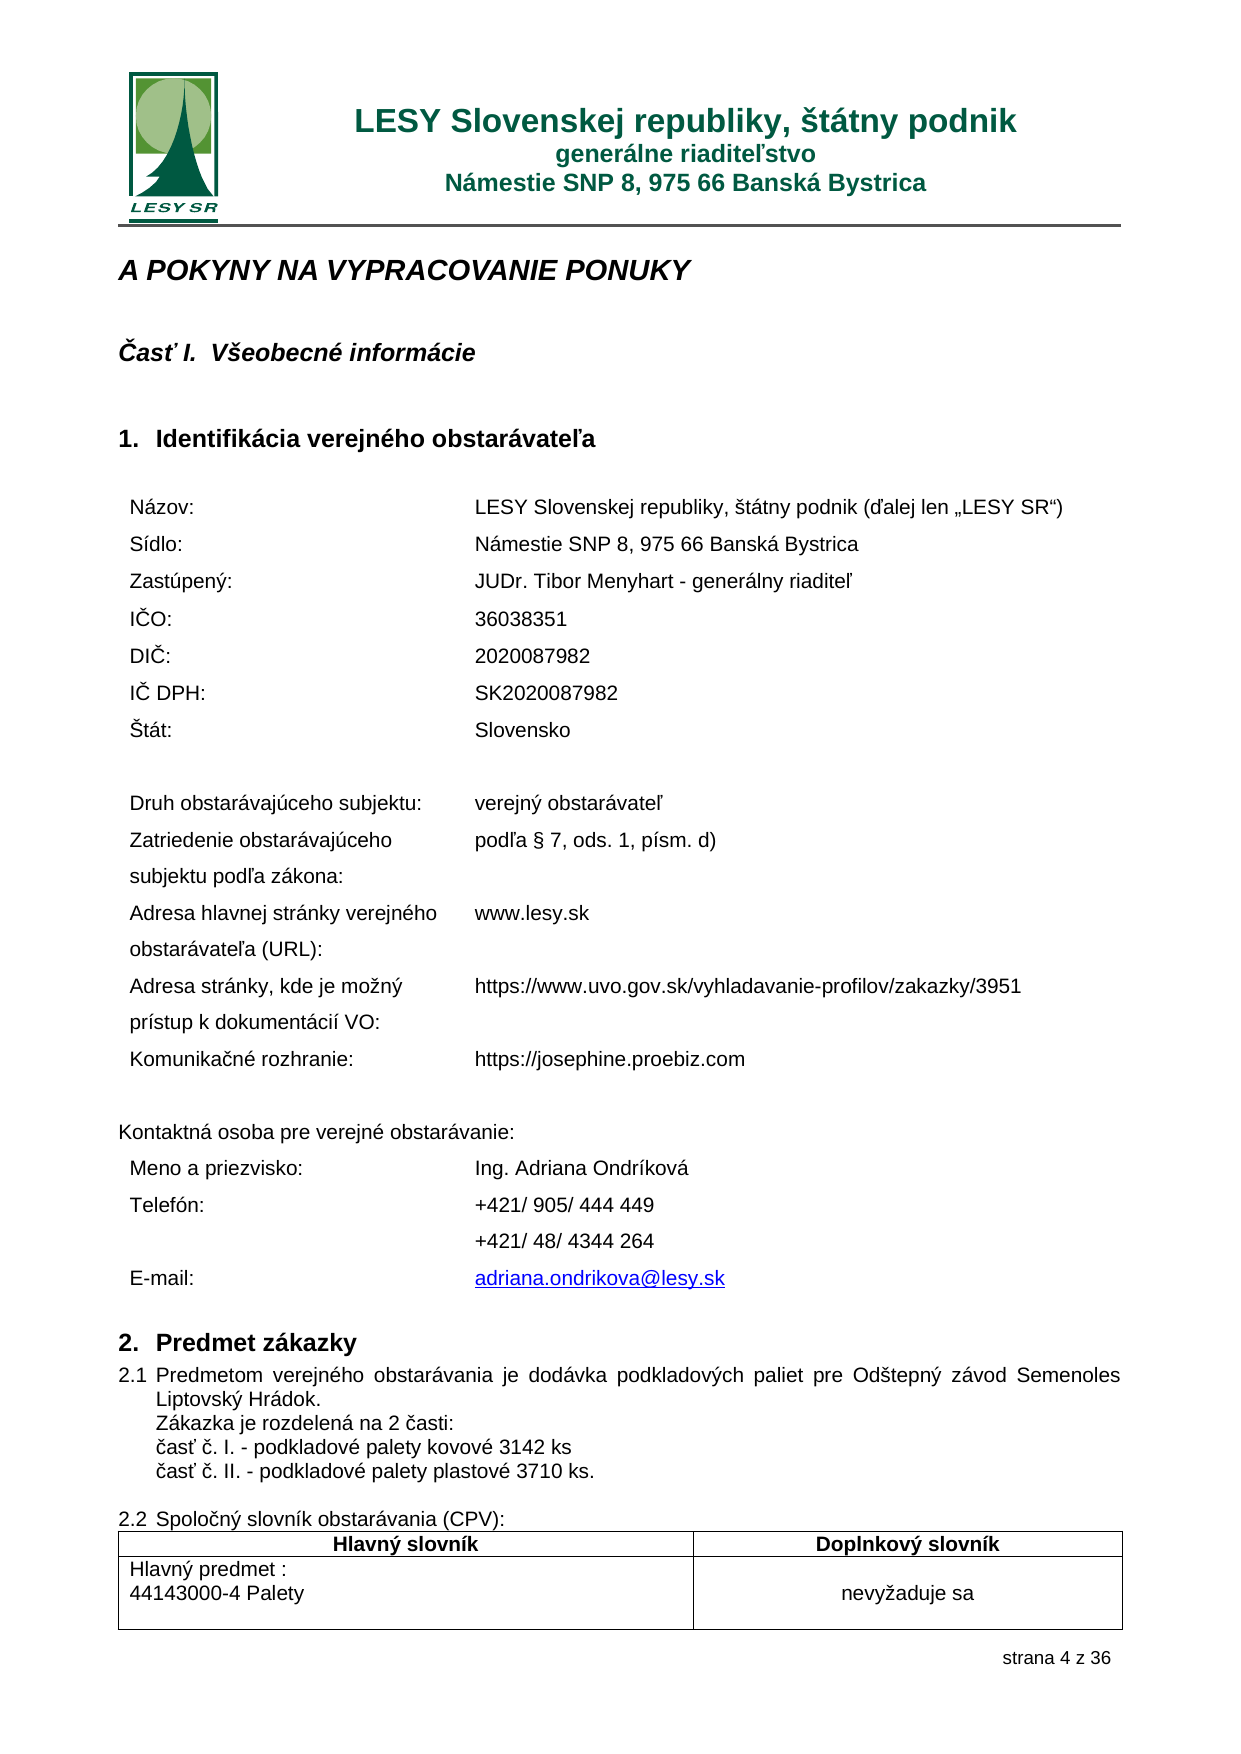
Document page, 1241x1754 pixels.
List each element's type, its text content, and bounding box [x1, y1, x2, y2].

list Spoločný slovník obstarávania (CPV): [118, 1507, 1122, 1531]
table_cell adriana.ondrikova@lesy.sk [463, 1266, 1122, 1303]
table_cell Komunikačné rozhranie: [118, 1047, 463, 1084]
table_cell https://www.uvo.gov.sk/vyhladavanie-profilov/zakazky/3951 [463, 974, 1122, 1047]
table_cell +421/ 905/ 444 449 +421/ 48/ 4344 264 [463, 1193, 1122, 1266]
table_cell IČO: [118, 606, 463, 643]
table_cell Hlavný predmet : [119, 1557, 693, 1628]
table_cell www.lesy.sk [463, 901, 1122, 974]
table_cell Zatriedenie obstarávajúceho subjektu podľa zákona: [118, 828, 463, 901]
subtitle Časť I. Všeobecné informácie [118, 338, 1122, 367]
table_cell Telefón: [118, 1193, 463, 1266]
table_cell podľa § 7, ods. 1, písm. d) [463, 828, 1122, 901]
table_header verejný obstarávateľ [463, 791, 1122, 828]
table_cell 2020087982 [463, 644, 1122, 681]
table_cell IČ DPH: [118, 681, 463, 718]
table_cell nevyžaduje sa [694, 1557, 1122, 1628]
text Kontaktná osoba pre verejné obstarávanie: [118, 1120, 1122, 1144]
list časť č. II. - podkladové palety plastové 3710 ks. [156, 1459, 1122, 1483]
table_header Druh obstarávajúceho subjektu: [118, 791, 463, 828]
table_header Meno a priezvisko: [118, 1156, 463, 1193]
table_cell 36038351 [463, 606, 1122, 643]
table_cell Adresa stránky, kde je možný prístup k dokumentácií VO: [118, 974, 463, 1047]
table_cell Sídlo: [118, 532, 463, 569]
text A POKYNY NA VYPRACOVANIE PONUKY [118, 253, 1122, 286]
table_header Ing. Adriana Ondríková [463, 1156, 1122, 1193]
table_cell Zastúpený: [118, 569, 463, 606]
subtitle Predmet zákazky [118, 1328, 1122, 1357]
table_cell E-mail: [118, 1266, 463, 1303]
table_cell Námestie SNP 8, 975 66 Banská Bystrica [463, 532, 1122, 569]
table_cell DIČ: [118, 644, 463, 681]
table_cell https://josephine.proebiz.com [463, 1047, 1122, 1084]
table_header LESY Slovenskej republiky, štátny podnik (ďalej len „LESY SR“) [463, 495, 1122, 532]
table_cell Slovensko [463, 718, 1122, 755]
table_header Hlavný slovník [119, 1532, 693, 1556]
subtitle Identifikácia verejného obstarávateľa [118, 424, 1122, 453]
table_cell SK2020087982 [463, 681, 1122, 718]
table_cell Štát: [118, 718, 463, 755]
table_cell JUDr. Tibor Menyhart - generálny riaditeľ [463, 569, 1122, 606]
table_header Názov: [118, 495, 463, 532]
list časť č. I. - podkladové palety kovové 3142 ks [156, 1435, 1122, 1459]
list Predmetom verejného obstarávania je dodávka podkladových paliet pre Odštepný závod Semenoles Liptovský Hrádok. [118, 1363, 1122, 1411]
list Zákazka je rozdelená na 2 časti: [156, 1411, 1122, 1435]
table_cell Adresa hlavnej stránky verejného obstarávateľa (URL): [118, 901, 463, 974]
table_header Doplnkový slovník [694, 1532, 1122, 1556]
